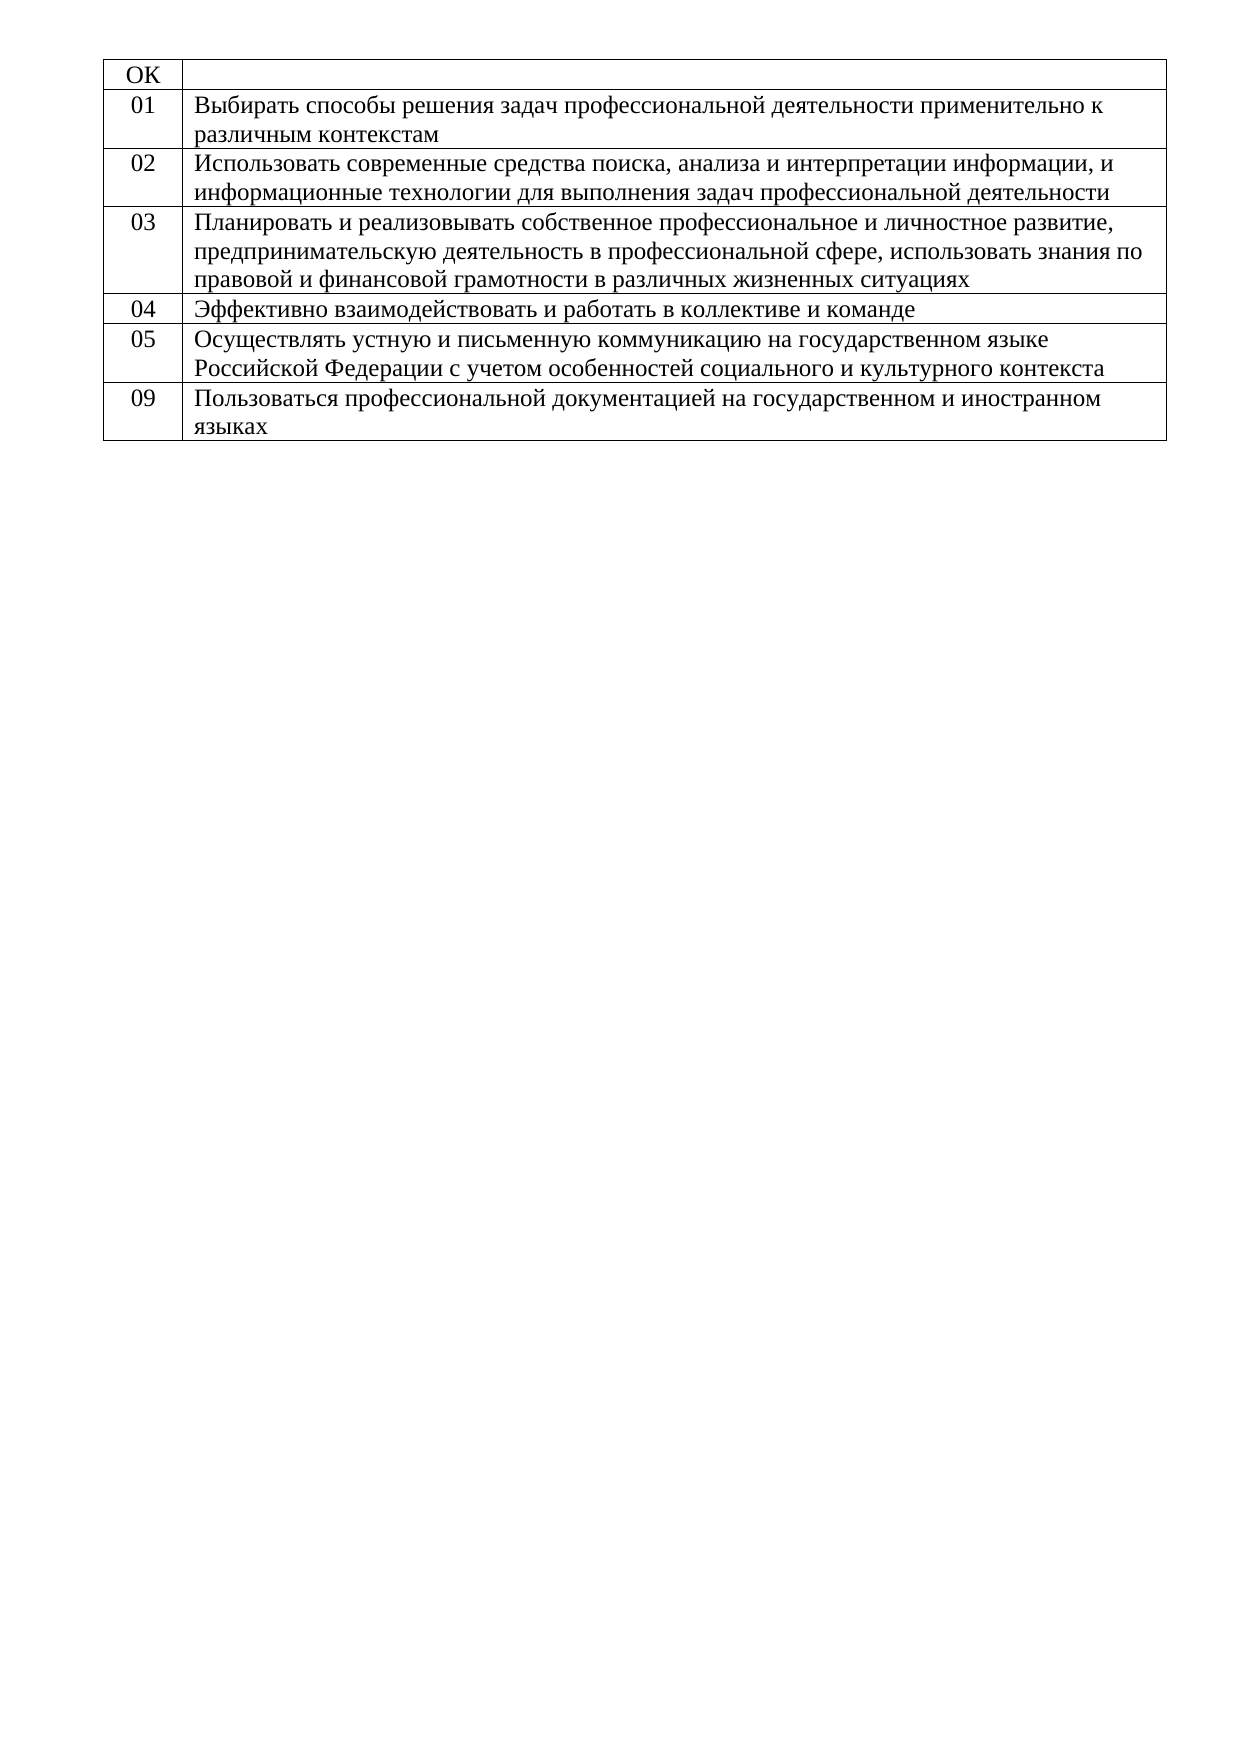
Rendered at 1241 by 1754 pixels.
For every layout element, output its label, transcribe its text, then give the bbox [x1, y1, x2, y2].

table_cell Использовать современные средства поиска, анализа и интерпретации информации, и информационные технологии для выполнения задач профессиональной деятельности [183, 149, 1166, 206]
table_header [183, 60, 1166, 89]
table_cell Выбирать способы решения задач профессиональной деятельности применительно к различным контекстам [183, 90, 1166, 147]
table_cell 04 [104, 294, 182, 323]
table_cell Пользоваться профессиональной документацией на государственном и иностранном языках [183, 383, 1166, 440]
table_cell Осуществлять устную и письменную коммуникацию на государственном языке Российской Федерации с учетом особенностей социального и культурного контекста [183, 324, 1166, 382]
table_cell 03 [104, 207, 182, 293]
table_cell Планировать и реализовывать собственное профессиональное и личностное развитие, предпринимательскую деятельность в профессиональной сфере, использовать знания по правовой и финансовой грамотности в различных жизненных ситуациях [183, 207, 1166, 293]
table_cell Эффективно взаимодействовать и работать в коллективе и команде [183, 294, 1166, 323]
table_header Код ОК [104, 60, 182, 89]
table_cell 05 [104, 324, 182, 382]
table_cell 09 [104, 383, 182, 440]
table_cell 01 [104, 90, 182, 147]
table_cell 02 [104, 149, 182, 206]
